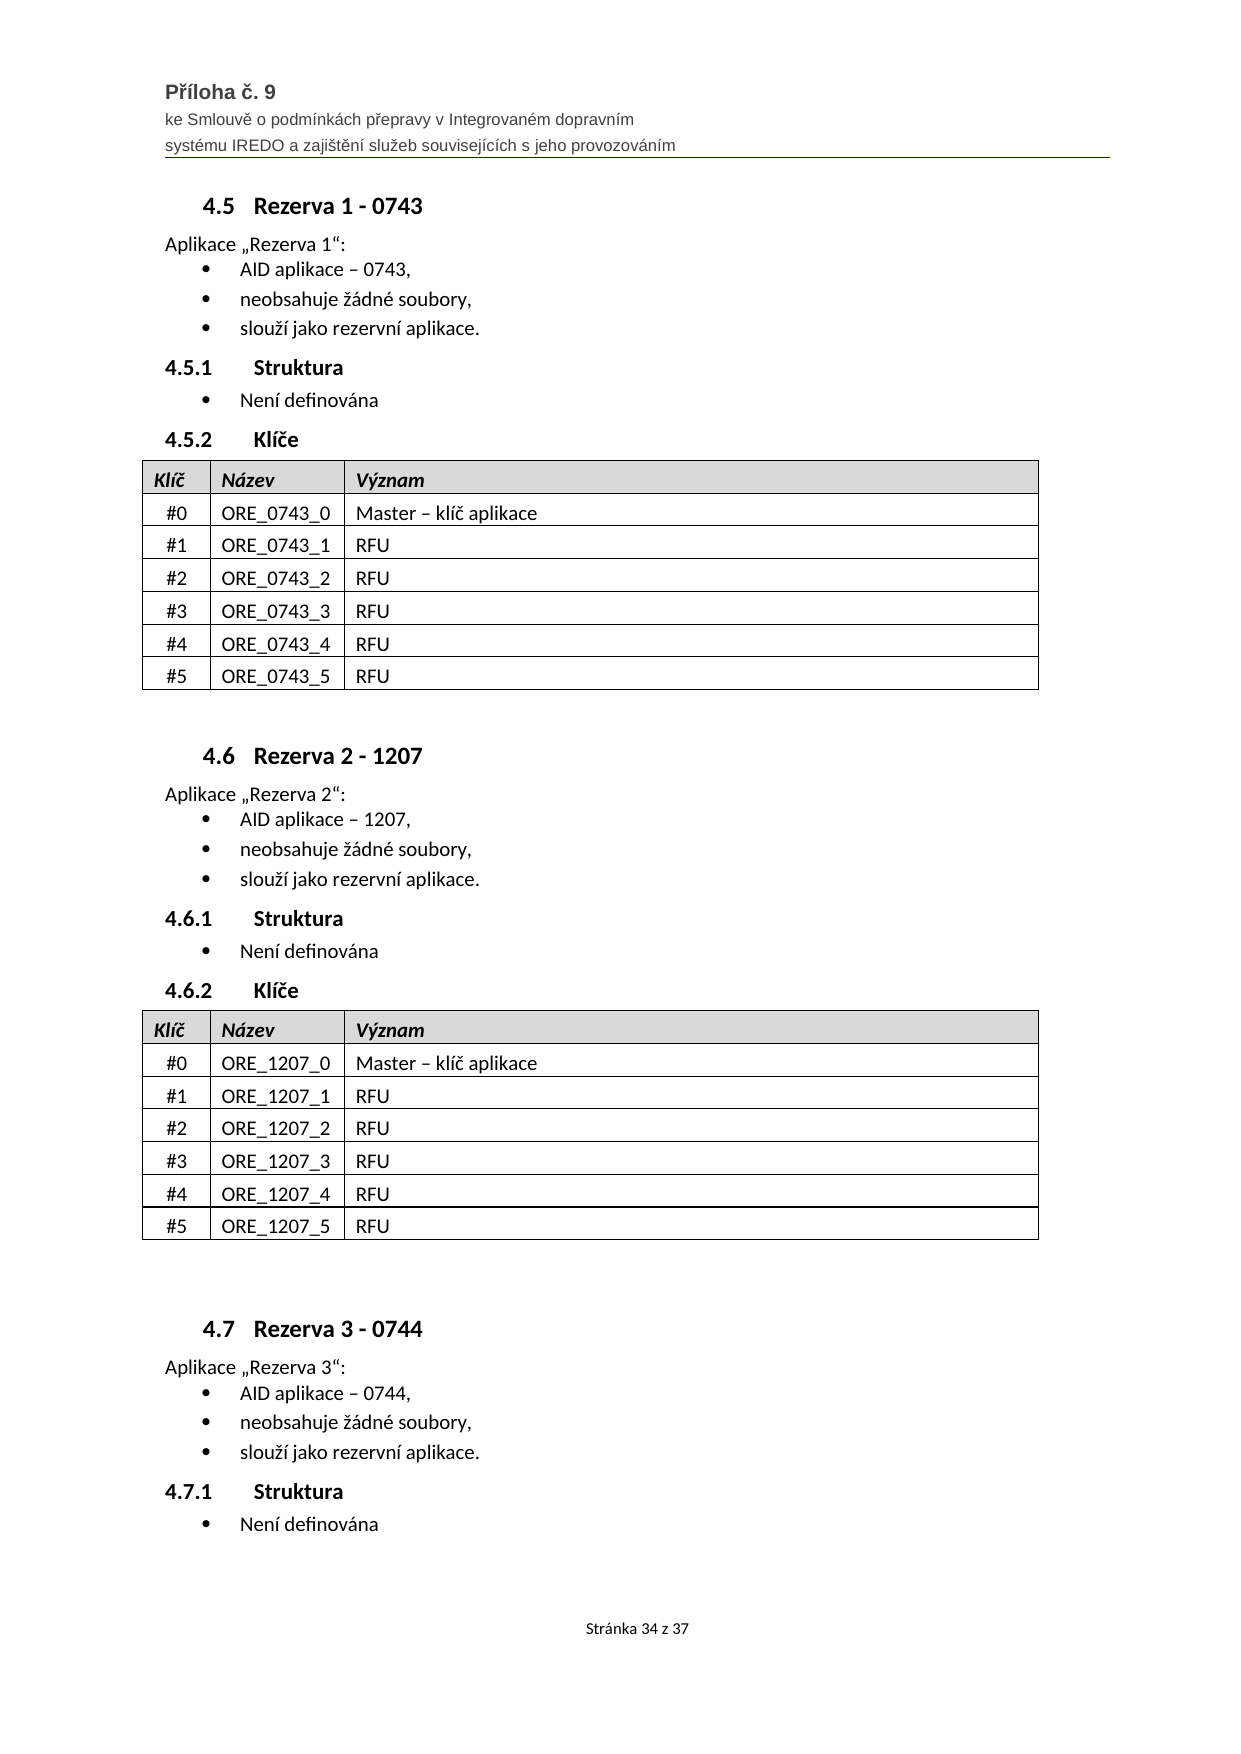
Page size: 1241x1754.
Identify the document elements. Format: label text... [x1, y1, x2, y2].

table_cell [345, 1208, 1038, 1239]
list slouží jako rezervní aplikace. [202, 866, 1110, 891]
list neobsahuje žádné soubory, [202, 836, 1110, 862]
list AID aplikace – 0743, [202, 256, 1110, 282]
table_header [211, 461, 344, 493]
subtitle Struktura [165, 353, 1110, 381]
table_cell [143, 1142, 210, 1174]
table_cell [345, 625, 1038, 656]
text Aplikace „Rezerva 3“: [165, 1354, 1110, 1380]
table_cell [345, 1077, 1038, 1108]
subtitle Rezerva 1 - 0743 [203, 190, 1110, 221]
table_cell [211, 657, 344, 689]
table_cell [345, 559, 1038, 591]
subtitle Struktura [165, 1477, 1110, 1505]
list AID aplikace – 0744, [202, 1380, 1110, 1405]
list neobsahuje žádné soubory, [202, 286, 1110, 311]
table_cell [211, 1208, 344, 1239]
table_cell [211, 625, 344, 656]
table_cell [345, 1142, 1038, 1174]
list AID aplikace – 1207, [202, 807, 1110, 832]
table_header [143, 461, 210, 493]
text Aplikace „Rezerva 1“: [165, 231, 1110, 256]
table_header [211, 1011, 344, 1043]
subtitle Klíče [165, 976, 1110, 1004]
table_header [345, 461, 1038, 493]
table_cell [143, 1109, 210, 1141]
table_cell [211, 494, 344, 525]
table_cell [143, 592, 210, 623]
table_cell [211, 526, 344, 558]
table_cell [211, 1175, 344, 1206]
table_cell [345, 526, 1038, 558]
subtitle Rezerva 2 - 1207 [203, 740, 1110, 771]
list slouží jako rezervní aplikace. [202, 1439, 1110, 1464]
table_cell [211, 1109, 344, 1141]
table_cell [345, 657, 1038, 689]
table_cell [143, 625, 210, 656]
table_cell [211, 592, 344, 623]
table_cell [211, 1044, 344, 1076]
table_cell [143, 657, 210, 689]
subtitle Rezerva 3 - 0744 [203, 1313, 1110, 1344]
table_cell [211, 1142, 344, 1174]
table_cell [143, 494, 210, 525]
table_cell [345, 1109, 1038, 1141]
list Není definována [202, 388, 1110, 413]
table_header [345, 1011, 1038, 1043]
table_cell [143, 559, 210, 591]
list Není definována [202, 1511, 1110, 1536]
text Aplikace „Rezerva 2“: [165, 781, 1110, 807]
subtitle Klíče [165, 426, 1110, 454]
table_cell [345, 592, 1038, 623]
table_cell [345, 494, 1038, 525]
list neobsahuje žádné soubory, [202, 1409, 1110, 1435]
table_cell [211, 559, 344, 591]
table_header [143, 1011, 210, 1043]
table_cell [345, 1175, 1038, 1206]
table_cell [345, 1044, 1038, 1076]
subtitle Struktura [165, 904, 1110, 932]
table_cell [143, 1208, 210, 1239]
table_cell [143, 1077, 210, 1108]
list Není definována [202, 938, 1110, 963]
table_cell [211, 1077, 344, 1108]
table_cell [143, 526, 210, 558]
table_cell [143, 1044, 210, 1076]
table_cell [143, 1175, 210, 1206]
list slouží jako rezervní aplikace. [202, 316, 1110, 341]
